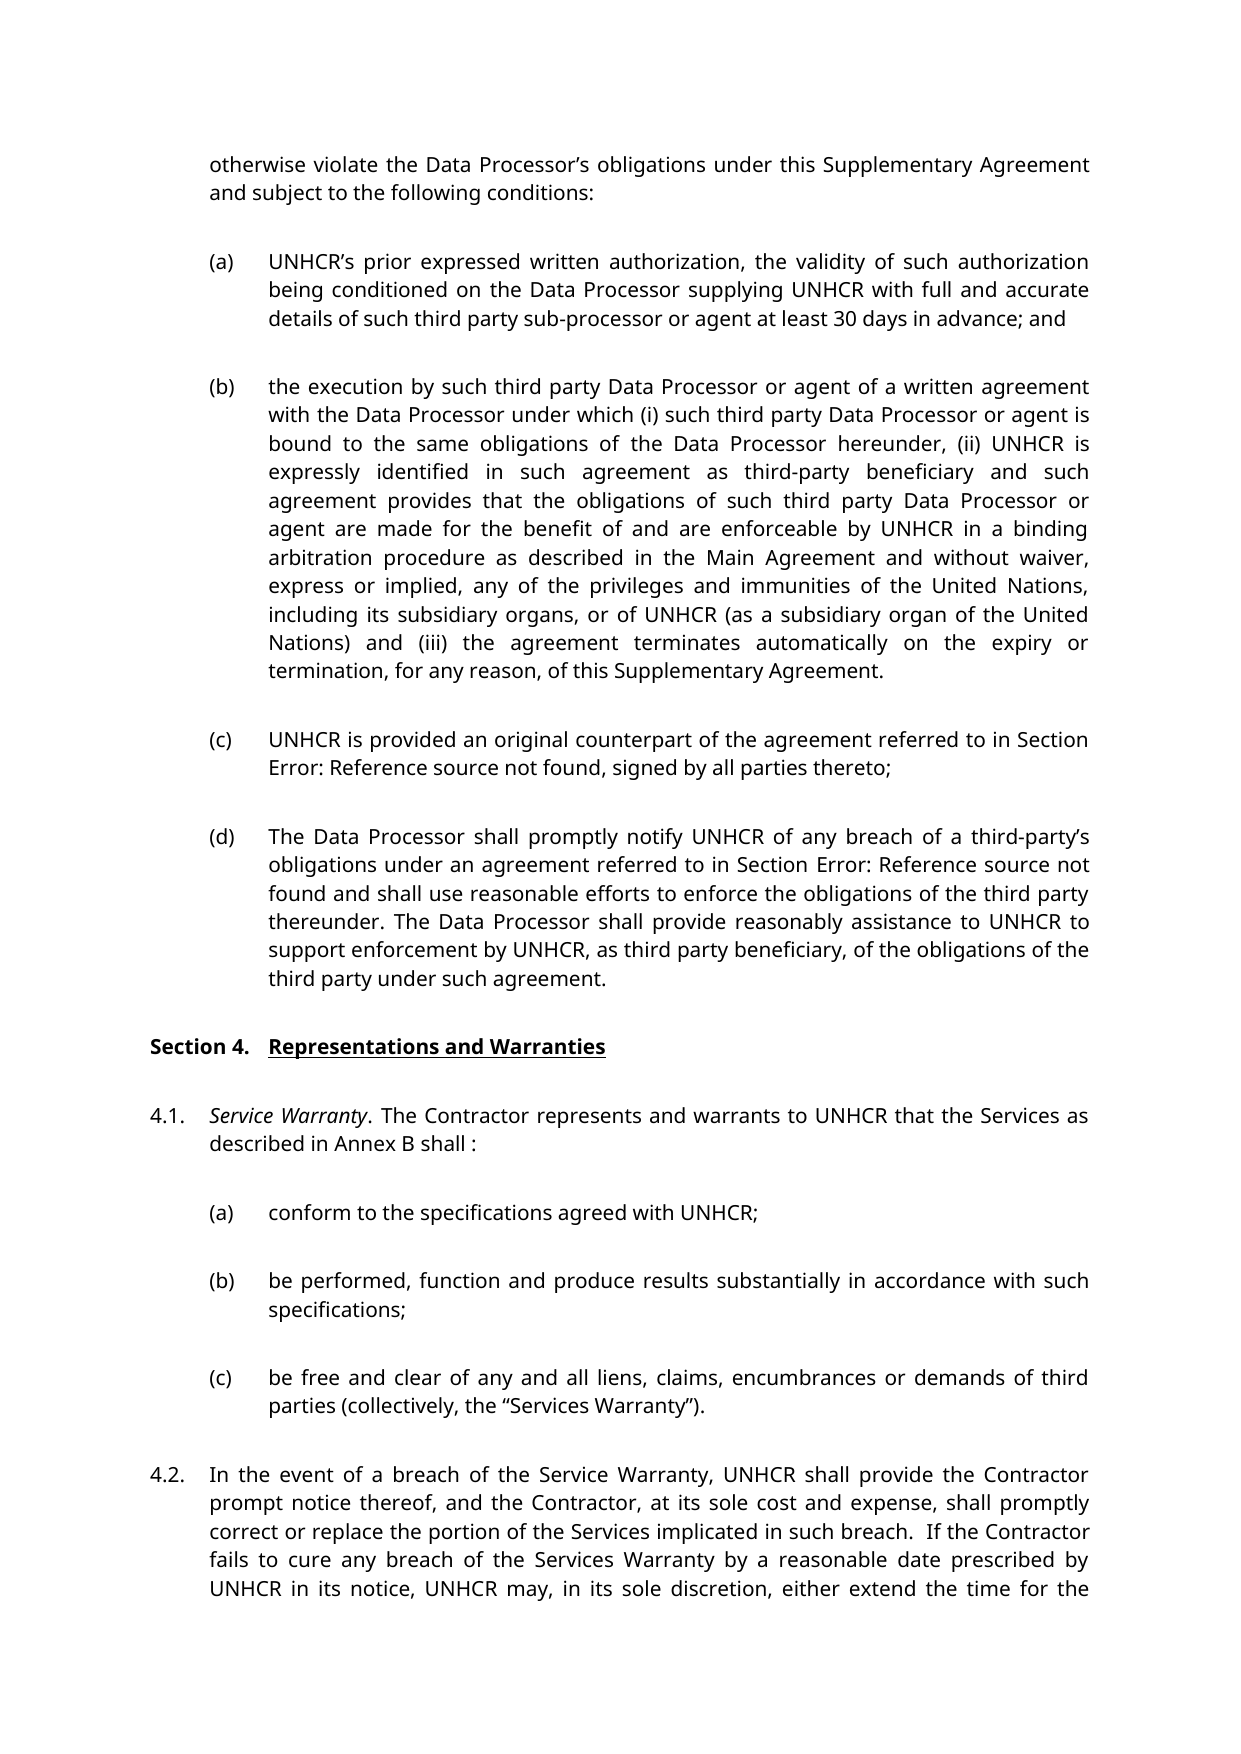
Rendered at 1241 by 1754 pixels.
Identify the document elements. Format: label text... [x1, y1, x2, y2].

list be free and clear of any and all liens, claims, encumbrances or demands of third parties (collectively, the “Services Warranty”). [209, 1363, 1090, 1420]
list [150, 1460, 1090, 1602]
list Service Warranty. The Contractor represents and warrants to UNHCR that the Services as described in Annex B shall : [150, 1101, 1090, 1158]
list the execution by such third party Data Processor or agent of a written agreement with the Data Processor under which (i) such third party Data Processor or agent is bound to the same obligations of the Data Processor hereunder, (ii) UNHCR is expressly identified in such agreement as third-party beneficiary and such agreement provides that the obligations of such third party Data Processor or agent are made for the benefit of and are enforceable by UNHCR in a binding arbitration procedure as described in the Main Agreement and without waiver, express or implied, any of the privileges and immunities of the United Nations, including its subsidiary organs, or of UNHCR (as a subsidiary organ of the United Nations) and (iii) the agreement terminates automatically on the expiry or termination, for any reason, of this Supplementary Agreement. [209, 372, 1090, 685]
list UNHCR’s prior expressed written authorization, the validity of such authorization being conditioned on the Data Processor supplying UNHCR with full and accurate details of such third party sub-processor or agent at least 30 days in advance; and [209, 247, 1090, 332]
list Representations and Warranties [150, 1032, 1090, 1061]
list conform to the specifications agreed with UNHCR; [209, 1198, 1090, 1226]
list be performed, function and produce results substantially in accordance with such specifications; [209, 1266, 1090, 1323]
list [150, 150, 1090, 207]
